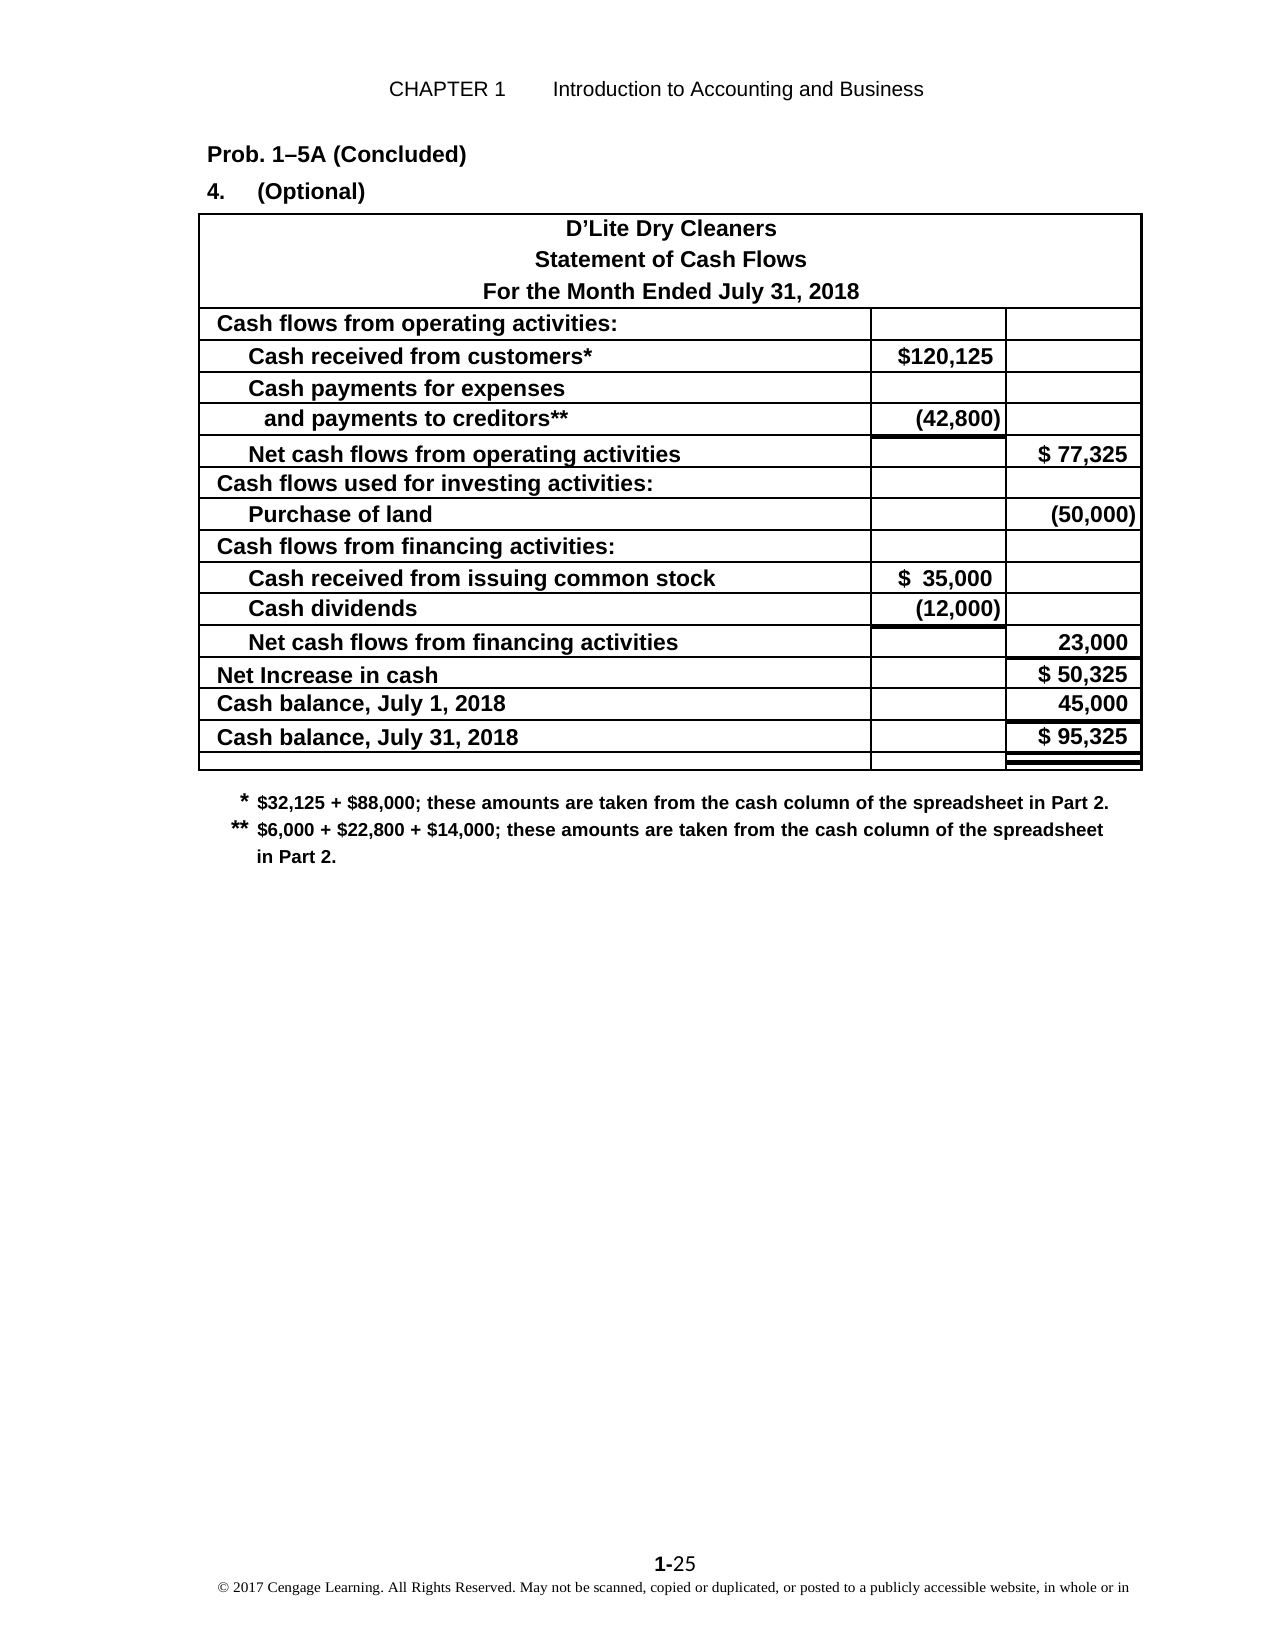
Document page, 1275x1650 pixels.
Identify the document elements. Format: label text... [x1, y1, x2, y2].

table_cell Cash flows from financing activities: [200, 531, 870, 561]
table_cell [872, 629, 1005, 656]
table_cell $ 77,325 [1007, 436, 1140, 466]
table_cell [872, 753, 1005, 769]
table_cell [1007, 563, 1140, 592]
table_cell Cash flows from operating activities: [200, 309, 870, 339]
table_cell (50,000) [1007, 499, 1140, 529]
table_header D’Lite Dry Cleaners Statement of Cash Flows For the Month Ended July 31, 2018 [200, 215, 1140, 307]
table_cell $ 35,000 [872, 563, 1005, 592]
table_cell Cash payments for expenses [200, 373, 870, 402]
table_cell Net cash flows from financing activities [200, 626, 870, 656]
table_cell [872, 689, 1005, 719]
table_cell and payments to creditors** [200, 404, 870, 434]
table_cell Purchase of land [200, 499, 870, 529]
table_cell [1007, 765, 1140, 769]
table_cell Net cash flows from operating activities [200, 436, 870, 466]
table_cell [872, 531, 1005, 561]
table_cell (42,800) [872, 404, 1005, 434]
table_cell Cash balance, July 1, 2018 [200, 689, 870, 719]
table_cell [1007, 531, 1140, 561]
text * $32,125 + $88,000; these amounts are taken from the cash column of the spreadsheet in Part 2. [240, 788, 1156, 814]
table_cell 45,000 [1007, 689, 1140, 719]
table_cell Cash flows used for investing activities: [200, 468, 870, 497]
table_cell [872, 658, 1005, 687]
table_cell Net Increase in cash [200, 658, 870, 687]
table_cell [872, 309, 1005, 339]
table_cell 23,000 [1007, 626, 1140, 656]
table_cell [1007, 309, 1140, 339]
text 4. (Optional) [207, 178, 1156, 204]
table_cell $120,125 [872, 341, 1005, 371]
text Prob. 1–5A (Concluded) [207, 141, 1156, 167]
table_cell [1007, 341, 1140, 371]
table_cell [1007, 755, 1140, 760]
table_cell [872, 721, 1005, 751]
table_cell $ 50,325 [1007, 660, 1140, 687]
table_cell (12,000) [872, 594, 1005, 624]
table_cell Cash received from issuing common stock [200, 563, 870, 592]
table_cell Cash balance, July 31, 2018 [200, 721, 870, 751]
table_cell Cash dividends [200, 594, 870, 624]
text ** $6,000 + $22,800 + $14,000; these amounts are taken from the cash column of the spreadsheet in Part 2. [231, 815, 1112, 867]
table_cell [200, 753, 870, 769]
table_cell Cash received from customers* [200, 341, 870, 371]
table_cell [1007, 468, 1140, 497]
table_cell [1007, 404, 1140, 434]
table_cell [1007, 594, 1140, 624]
table_cell [872, 439, 1005, 466]
table_cell $ 95,325 [1007, 724, 1140, 751]
table_cell [872, 499, 1005, 529]
table_cell [872, 468, 1005, 497]
table_cell [1007, 373, 1140, 402]
table_cell [872, 373, 1005, 402]
